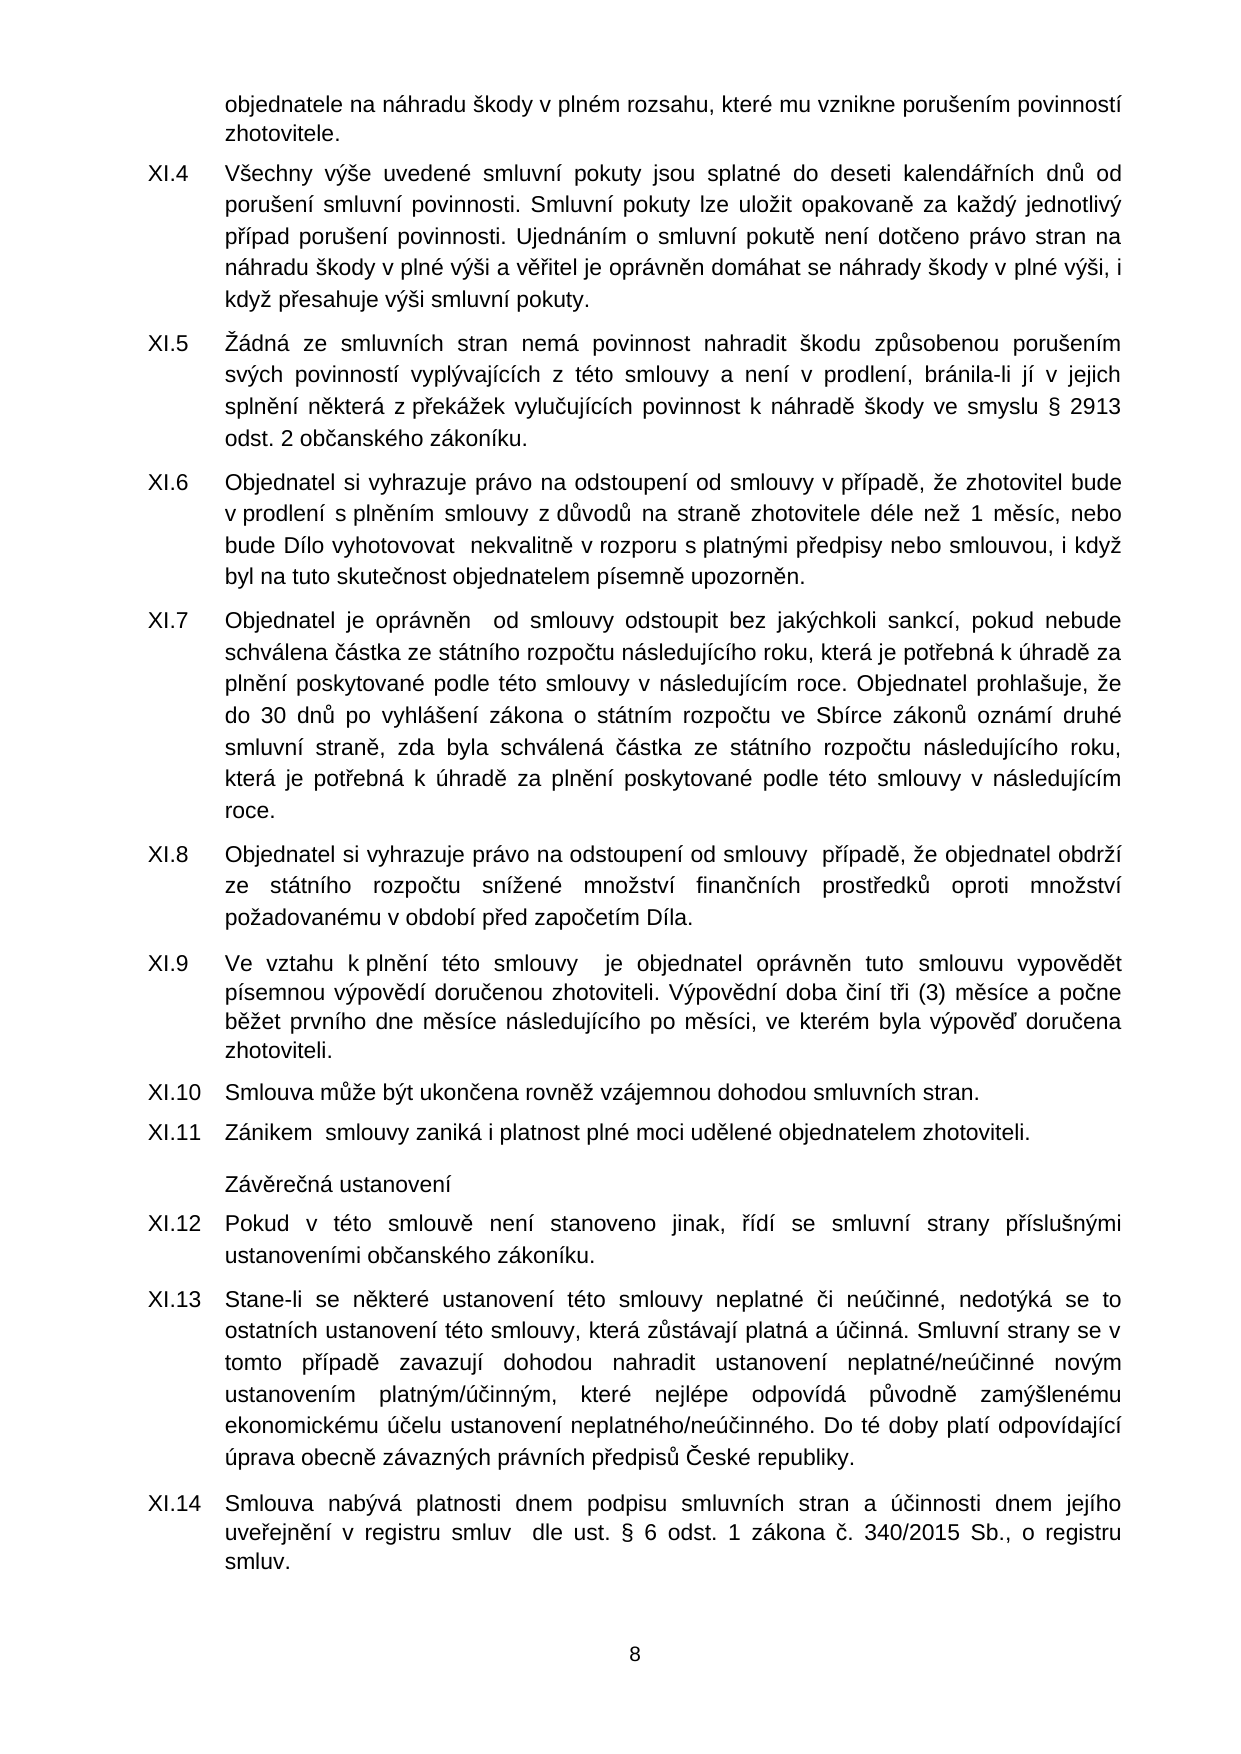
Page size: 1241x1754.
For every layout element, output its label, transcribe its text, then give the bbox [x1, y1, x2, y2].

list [148, 89, 1122, 147]
list Objednatel si vyhrazuje právo na odstoupení od smlouvy případě, že objednatel obdrží ze státního rozpočtu snížené množství finančních prostředků oproti množství požadovanému v období před započetím Díla. [148, 841, 1122, 930]
list Žádná ze smluvních stran nemá povinnost nahradit škodu způsobenou porušením svých povinností vyplývajících z této smlouvy a není v prodlení, bránila-li jí v jejich splnění některá z překážek vylučujících povinnost k náhradě škody ve smyslu § 2913 odst. 2 občanského zákoníku. [148, 330, 1122, 451]
text Závěrečná ustanovení [224, 1171, 1122, 1198]
list Objednatel je oprávněn od smlouvy odstoupit bez jakýchkoli sankcí, pokud nebude schválena částka ze státního rozpočtu následujícího roku, která je potřebná k úhradě za plnění poskytované podle této smlouvy v následujícím roce. Objednatel prohlašuje, že do 30 dnů po vyhlášení zákona o státním rozpočtu ve Sbírce zákonů oznámí druhé smluvní straně, zda byla schválená částka ze státního rozpočtu následujícího roku, která je potřebná k úhradě za plnění poskytované podle této smlouvy v následujícím roce. [148, 607, 1122, 823]
list Smlouva může být ukončena rovněž vzájemnou dohodou smluvních stran. [148, 1077, 1122, 1106]
list Zánikem smlouvy zaniká i platnost plné moci udělené objednatelem zhotoviteli. [148, 1119, 1122, 1145]
list Pokud v této smlouvě není stanoveno jinak, řídí se smluvní strany příslušnými ustanoveními občanského zákoníku. [148, 1210, 1122, 1268]
list Ve vztahu k plnění této smlouvy je objednatel oprávněn tuto smlouvu vypovědět písemnou výpovědí doručenou zhotoviteli. Výpovědní doba činí tři (3) měsíce a počne běžet prvního dne měsíce následujícího po měsíci, ve kterém byla výpověď doručena zhotoviteli. [148, 948, 1122, 1064]
list Objednatel si vyhrazuje právo na odstoupení od smlouvy v případě, že zhotovitel bude v prodlení s plněním smlouvy z důvodů na straně zhotovitele déle než 1 měsíc, nebo bude Dílo vyhotovovat nekvalitně v rozporu s platnými předpisy nebo smlouvou, i když byl na tuto skutečnost objednatelem písemně upozorněn. [148, 468, 1122, 589]
list Smlouva nabývá platnosti dnem podpisu smluvních stran a účinnosti dnem jejího uveřejnění v registru smluv dle ust. § 6 odst. 1 zákona č. 340/2015 Sb., o registru smluv. [148, 1488, 1122, 1575]
list Stane-li se některé ustanovení této smlouvy neplatné či neúčinné, nedotýká se to ostatních ustanovení této smlouvy, která zůstávají platná a účinná. Smluvní strany se v tomto případě zavazují dohodou nahradit ustanovení neplatné/neúčinné novým ustanovením platným/účinným, které nejlépe odpovídá původně zamýšlenému ekonomickému účelu ustanovení neplatného/neúčinného. Do té doby platí odpovídající úprava obecně závazných právních předpisů České republiky. [148, 1286, 1122, 1470]
list Všechny výše uvedené smluvní pokuty jsou splatné do deseti kalendářních dnů od porušení smluvní povinnosti. Smluvní pokuty lze uložit opakovaně za každý jednotlivý případ porušení povinnosti. Ujednáním o smluvní pokutě není dotčeno právo stran na náhradu škody v plné výši a věřitel je oprávněn domáhat se náhrady škody v plné výši, i když přesahuje výši smluvní pokuty. [148, 159, 1122, 312]
